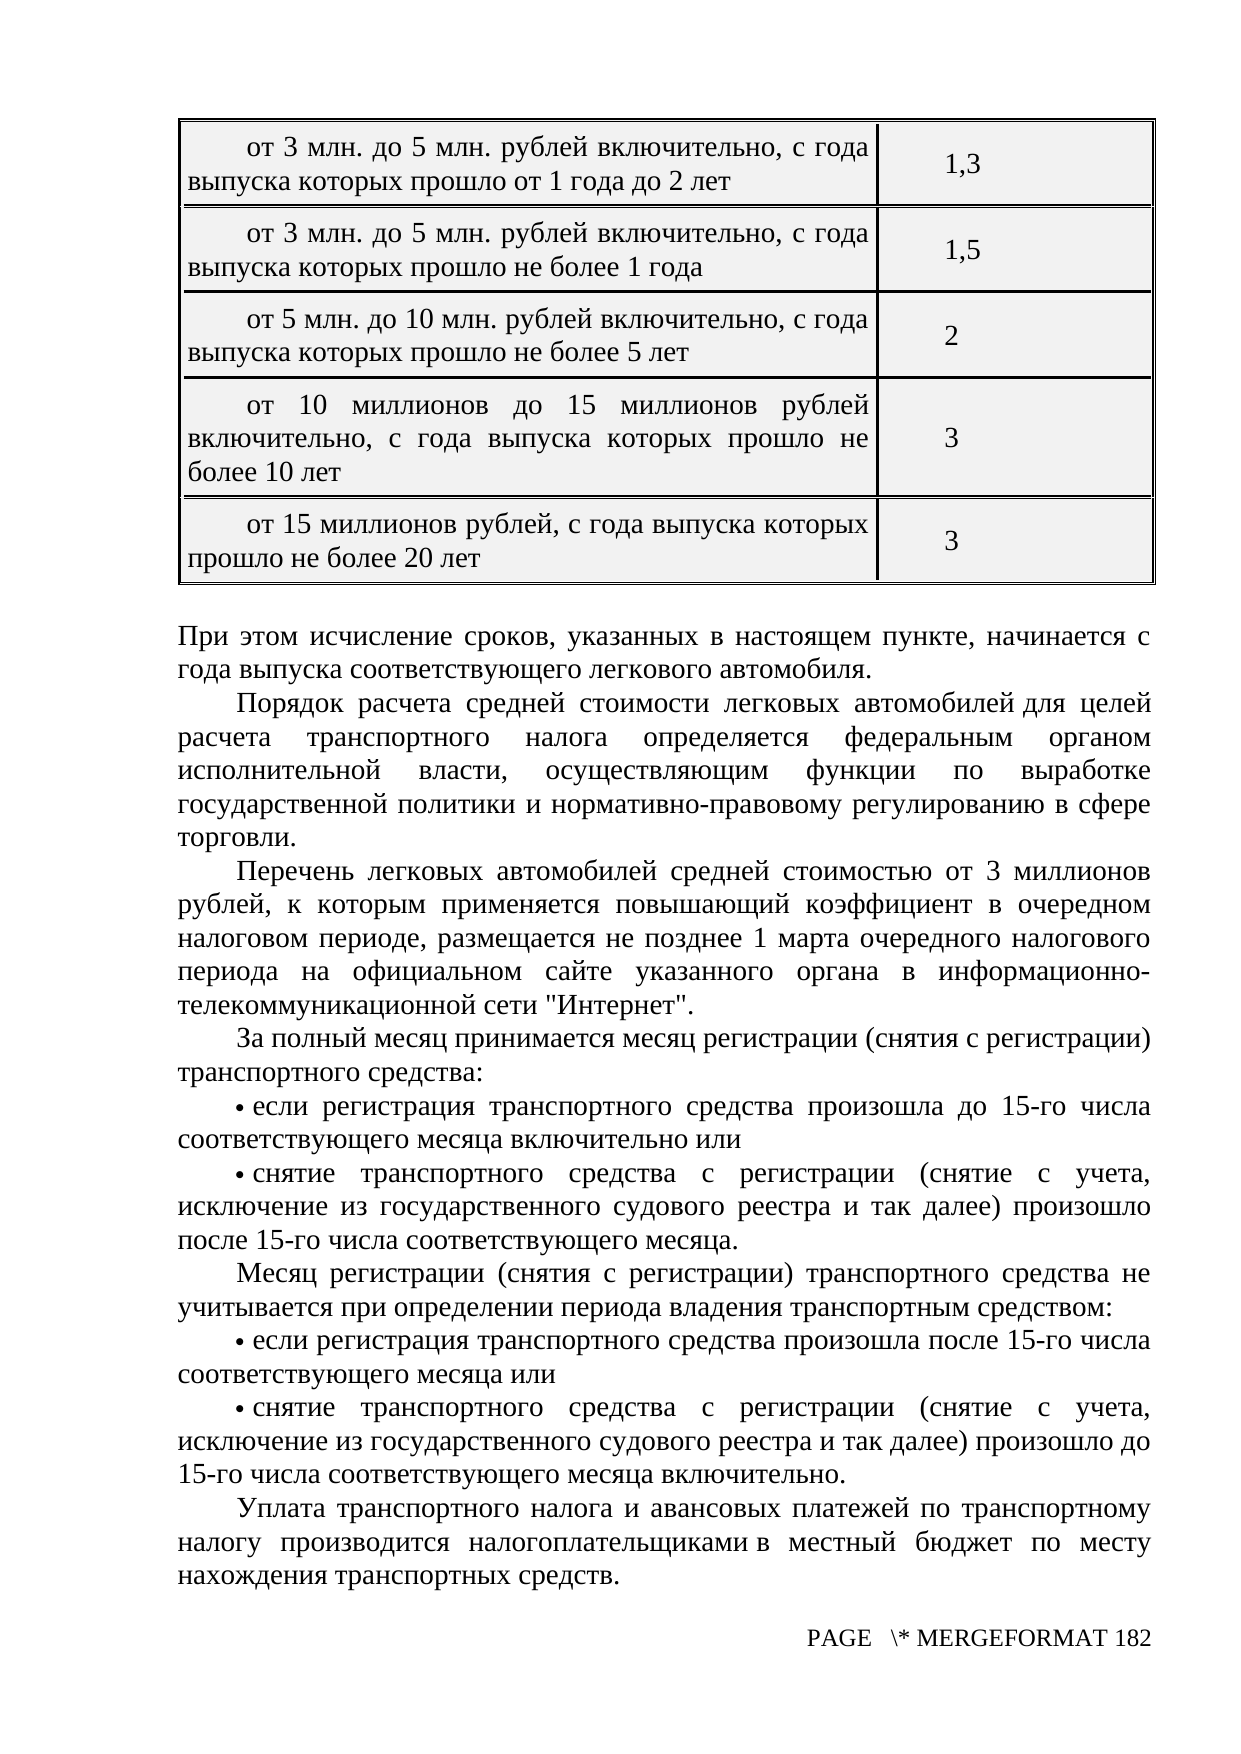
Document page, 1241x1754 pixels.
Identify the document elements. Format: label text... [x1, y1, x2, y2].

table_cell от 3 млн. до 5 млн. рублей включительно, с года выпуска которых прошло от 1 года до 2 лет [181, 122, 877, 204]
list снятие транспортного средства с регистрации (снятие с учета, исключение из государственного судового реестра и так далее) произошло до 15-го числа соответствующего месяца включительно. [177, 1389, 1152, 1490]
table_cell от 10 миллионов до 15 миллионов рублей включительно, с года выпуска которых прошло не более 10 лет [181, 376, 876, 495]
table_cell от 15 миллионов рублей, с года выпуска которых прошло не более 20 лет [181, 495, 877, 581]
table_cell 3 [877, 495, 1153, 581]
table_cell 3 [879, 376, 1152, 495]
list если регистрация транспортного средства произошла после 15-го числа соответствующего месяца или [177, 1322, 1152, 1389]
table_cell 2 [879, 290, 1152, 376]
text При этом исчисление сроков, указанных в настоящем пункте, начинается с года выпуска соответствующего легкового автомобиля. [177, 584, 1152, 685]
text Порядок расчета средней стоимости легковых автомобилей для целей расчета транспортного налога определяется федеральным органом исполнительной власти, осуществляющим функции по выработке государственной политики и нормативно-правовому регулированию в сфере торговли. [177, 685, 1152, 853]
table_cell 1,3 [877, 122, 1152, 204]
list если регистрация транспортного средства произошла до 15-го числа соответствующего месяца включительно или [177, 1088, 1152, 1155]
text Уплата транспортного налога и авансовых платежей по транспортному налогу производится налогоплательщиками в местный бюджет по месту нахождения транспортных средств. [177, 1490, 1152, 1591]
table_cell от 3 млн. до 5 млн. рублей включительно, с года выпуска которых прошло не более 1 года [181, 204, 876, 290]
table_cell 1,5 [879, 204, 1153, 290]
text Месяц регистрации (снятия с регистрации) транспортного средства не учитывается при определении периода владения транспортным средством: [177, 1255, 1152, 1322]
text За полный месяц принимается месяц регистрации (снятия с регистрации) транспортного средства: [177, 1021, 1152, 1088]
table_cell от 5 млн. до 10 млн. рублей включительно, с года выпуска которых прошло не более 5 лет [181, 290, 876, 376]
list снятие транспортного средства с регистрации (снятие с учета, исключение из государственного судового реестра и так далее) произошло после 15-го числа соответствующего месяца. [177, 1155, 1152, 1255]
text Перечень легковых автомобилей средней стоимостью от 3 миллионов рублей, к которым применяется повышающий коэффициент в очередном налоговом периоде, размещается не позднее 1 марта очередного налогового периода на официальном сайте указанного органа в информационно-телекоммуникационной сети "Интернет". [177, 853, 1152, 1021]
